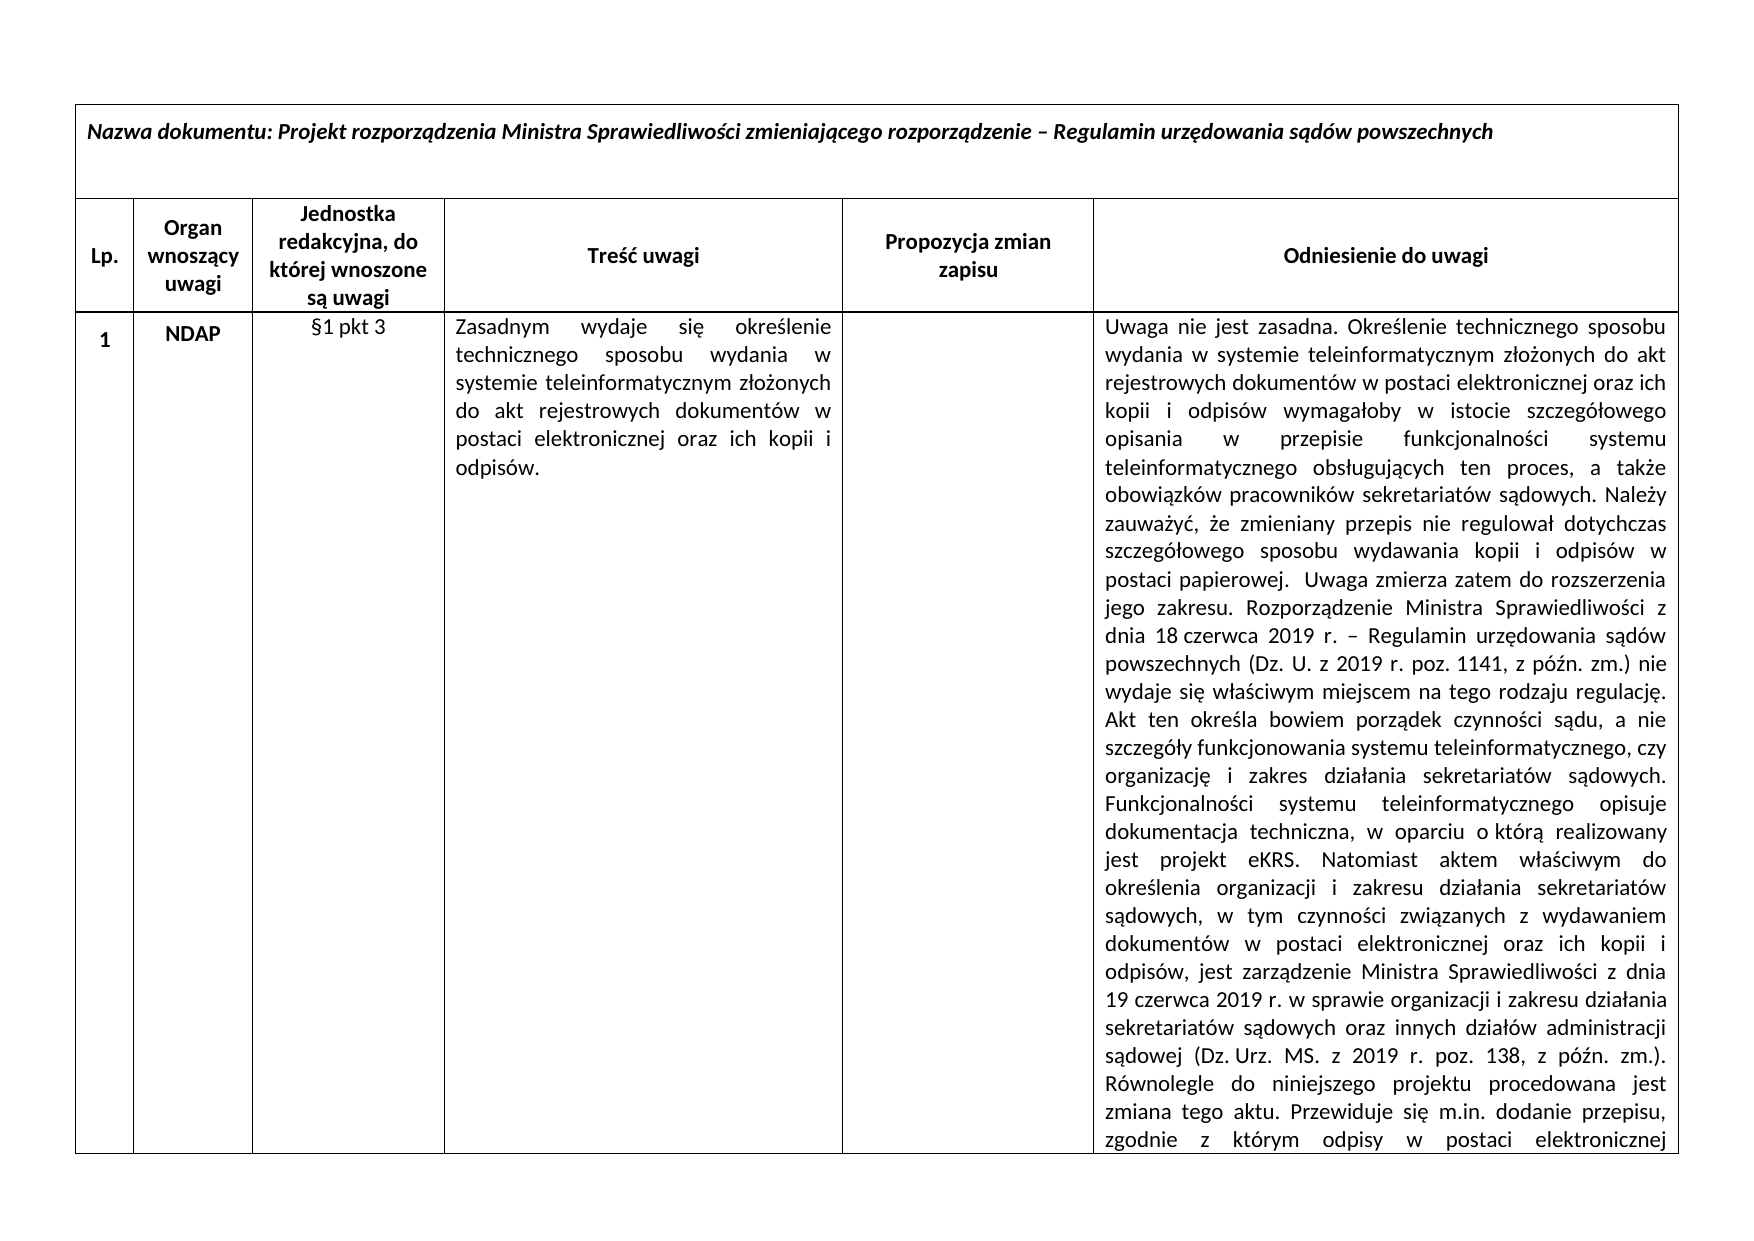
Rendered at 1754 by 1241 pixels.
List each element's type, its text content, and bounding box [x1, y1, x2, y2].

table_cell Propozycja zmian zapisu [843, 199, 1093, 311]
table_cell NDAP [134, 313, 252, 1153]
table_cell Organ wnoszący uwagi [134, 199, 252, 311]
table_cell 1 [76, 313, 133, 1153]
table_cell Odniesienie do uwagi [1094, 199, 1678, 311]
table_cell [445, 313, 842, 1153]
table_cell Jednostka redakcyjna, do której wnoszone są uwagi [253, 199, 444, 311]
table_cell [1094, 313, 1678, 1153]
table_cell Treść uwagi [445, 199, 842, 311]
table_cell Lp. [76, 199, 133, 311]
table_cell §1 pkt 3 [253, 313, 444, 1153]
table_cell [843, 313, 1093, 1153]
table_header Nazwa dokumentu: Projekt rozporządzenia Ministra Sprawiedliwości zmieniającego rozporządzenie – Regulamin urzędowania sądów powszechnych [76, 105, 1678, 198]
